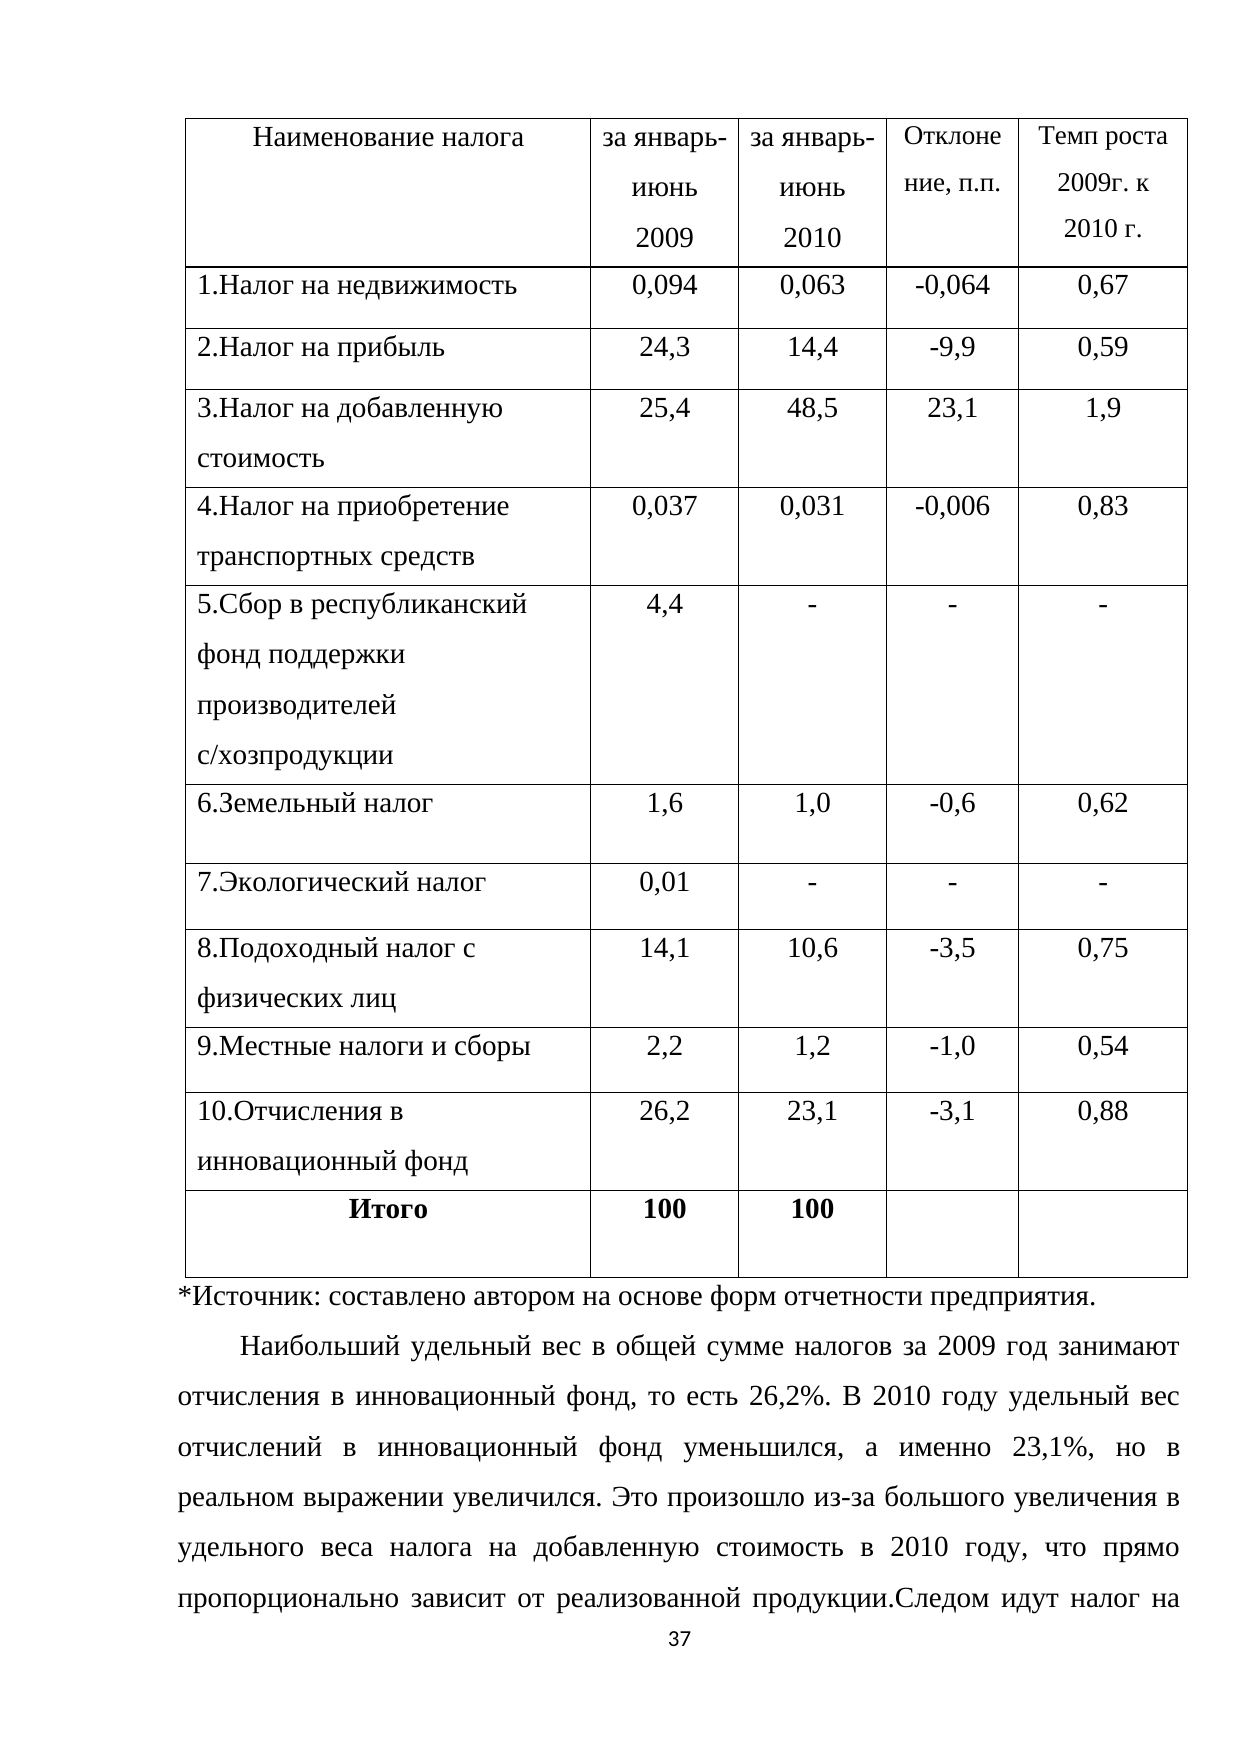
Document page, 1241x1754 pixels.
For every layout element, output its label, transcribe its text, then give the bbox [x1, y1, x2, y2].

table_cell 0,67 [1019, 268, 1187, 328]
table_cell 0,01 [591, 864, 738, 929]
table_cell 25,4 [591, 390, 738, 487]
table_cell 14,4 [739, 329, 886, 389]
table_cell - [1019, 586, 1187, 784]
table_cell 0,59 [1019, 329, 1187, 389]
table_cell 7.Экологический налог [186, 864, 590, 929]
table_cell - [887, 586, 1018, 784]
table_cell 10,6 [739, 930, 886, 1027]
table_cell -9,9 [887, 329, 1018, 389]
table_cell 1.Налог на недвижимость [186, 268, 590, 328]
table_cell 0,063 [739, 268, 886, 328]
table_cell 48,5 [739, 390, 886, 487]
table_header за январь-июнь 2009 [591, 119, 738, 266]
table_cell -3,1 [887, 1093, 1018, 1190]
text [177, 1328, 1181, 1613]
table_cell - [1019, 864, 1187, 929]
table_cell 10.Отчисления в инновационный фонд [186, 1093, 590, 1190]
table_cell 100 [739, 1191, 886, 1277]
table_header Отклонение, п.п. [887, 119, 1018, 266]
table_header Темп роста 2009г. к 2010 г. [1019, 119, 1187, 266]
table_cell 1,0 [739, 785, 886, 863]
table_cell 4.Налог на приобретение транспортных средств [186, 488, 590, 585]
table_cell 100 [591, 1191, 738, 1277]
table_cell [887, 1191, 1018, 1277]
table_cell 0,88 [1019, 1093, 1187, 1190]
table_cell 0,54 [1019, 1028, 1187, 1092]
table_cell [1019, 1191, 1187, 1277]
table_cell -0,064 [887, 268, 1018, 328]
table_cell -0,6 [887, 785, 1018, 863]
table_cell 1,6 [591, 785, 738, 863]
table_cell 14,1 [591, 930, 738, 1027]
table_cell 9.Местные налоги и сборы [186, 1028, 590, 1092]
table_cell 1,9 [1019, 390, 1187, 487]
table_cell 24,3 [591, 329, 738, 389]
table_cell 4,4 [591, 586, 738, 784]
table_cell - [739, 586, 886, 784]
table_cell 3.Налог на добавленную стоимость [186, 390, 590, 487]
table_cell 0,62 [1019, 785, 1187, 863]
table_cell -3,5 [887, 930, 1018, 1027]
table_cell 0,037 [591, 488, 738, 585]
table_cell 0,094 [591, 268, 738, 328]
table_cell 5.Сбор в республиканский фонд поддержки производителей с/хозпродукции [186, 586, 590, 784]
table_cell - [887, 864, 1018, 929]
table_cell 23,1 [887, 390, 1018, 487]
table_cell 6.Земельный налог [186, 785, 590, 863]
table_cell 26,2 [591, 1093, 738, 1190]
text *Источник: составлено автором на основе форм отчетности предприятия. [177, 1278, 1181, 1311]
table_cell 0,83 [1019, 488, 1187, 585]
table_cell 23,1 [739, 1093, 886, 1190]
table_cell - [739, 864, 886, 929]
table_cell 2.Налог на прибыль [186, 329, 590, 389]
table_cell 2,2 [591, 1028, 738, 1092]
table_cell -0,006 [887, 488, 1018, 585]
table_cell 8.Подоходный налог с физических лиц [186, 930, 590, 1027]
table_header за январь-июнь 2010 [739, 119, 886, 266]
table_cell Итого [186, 1191, 590, 1277]
table_cell -1,0 [887, 1028, 1018, 1092]
table_cell 1,2 [739, 1028, 886, 1092]
table_header Наименование налога [186, 119, 590, 266]
table_cell 0,031 [739, 488, 886, 585]
table_cell 0,75 [1019, 930, 1187, 1027]
